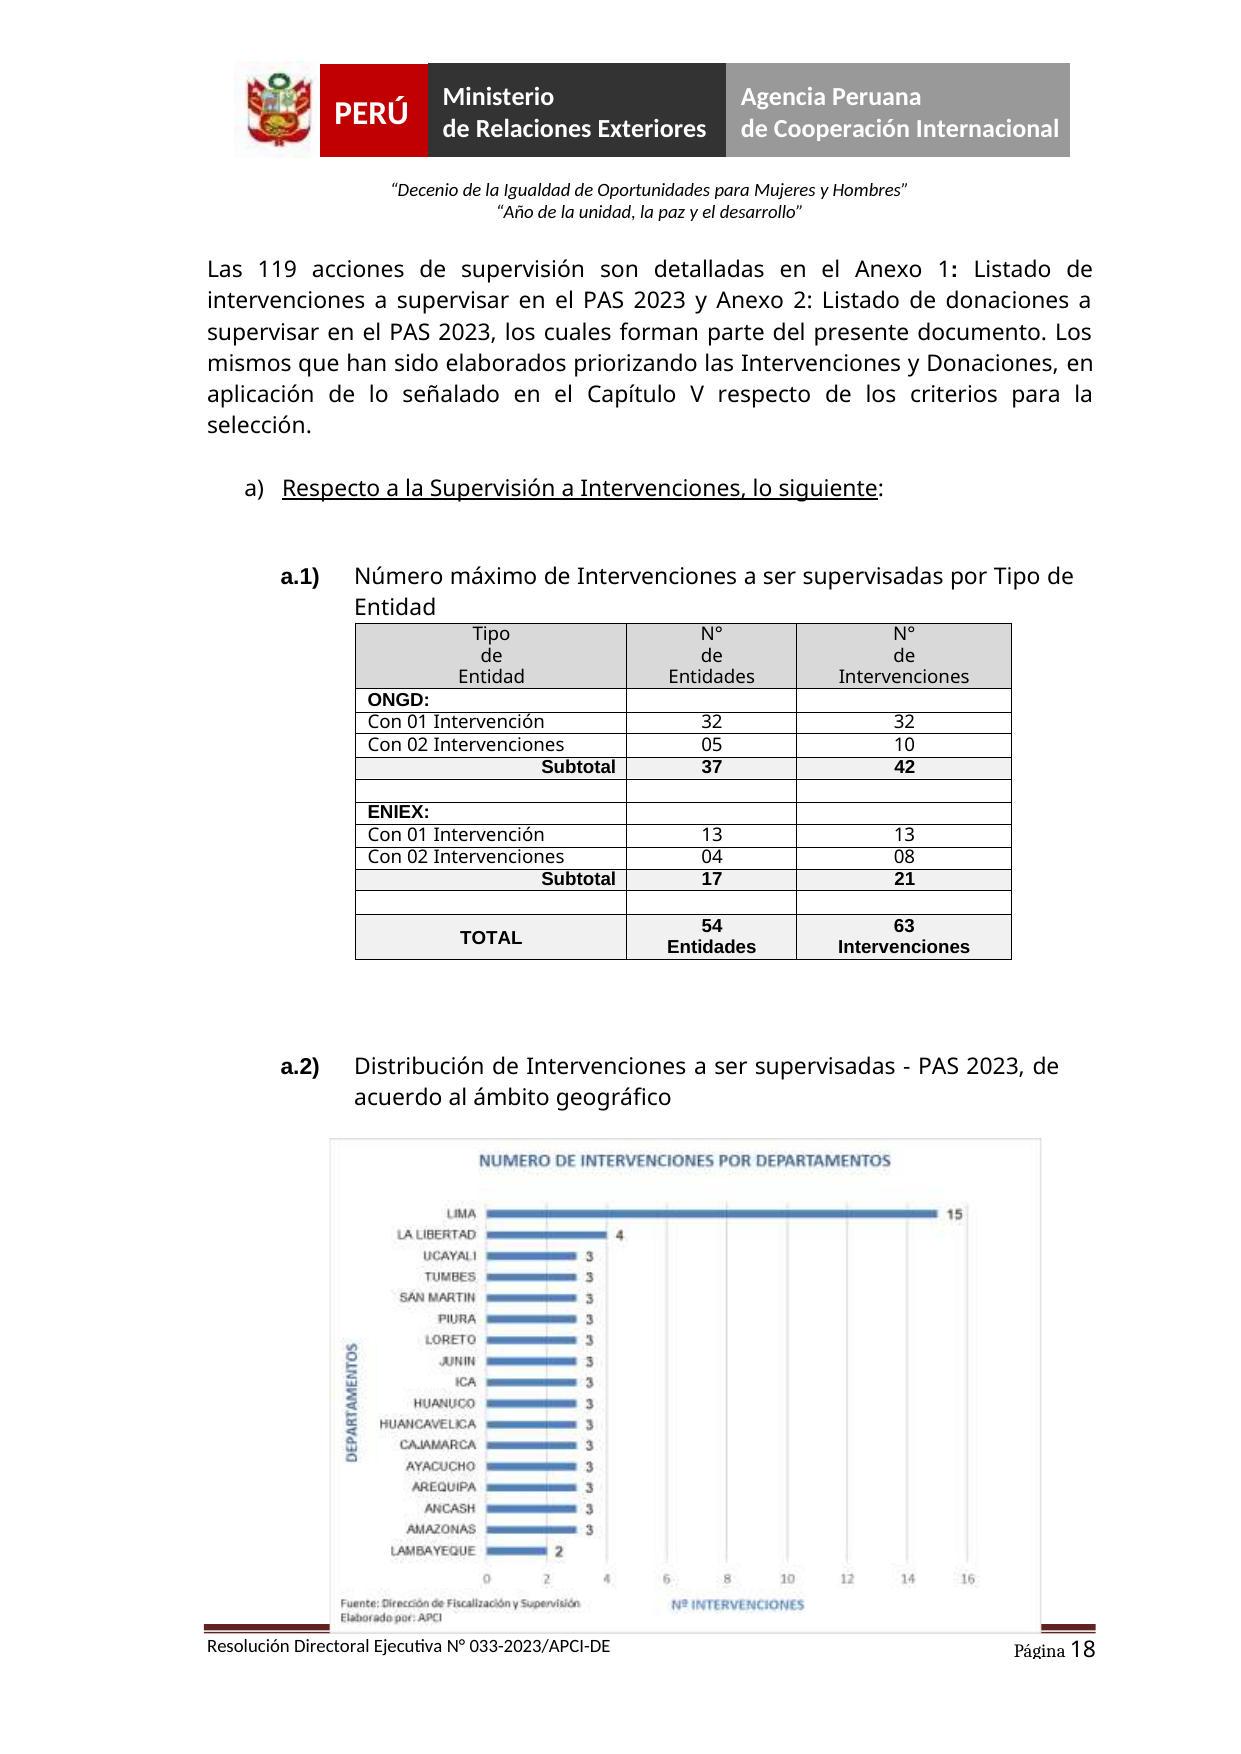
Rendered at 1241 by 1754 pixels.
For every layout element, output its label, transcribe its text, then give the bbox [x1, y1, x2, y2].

table_cell [797, 891, 1011, 914]
list Distribución de Intervenciones a ser supervisadas - PAS 2023, de acuerdo al ámbito geográfico [280, 1050, 1093, 1112]
table_cell 37 [627, 758, 796, 778]
table_header Tipo de Entidad [356, 624, 626, 688]
table_cell 63 Intervenciones [797, 915, 1011, 959]
picture [234, 61, 320, 158]
table_cell 10 [797, 734, 1011, 757]
picture [329, 1138, 1042, 1634]
table_cell 13 [627, 825, 796, 847]
table_cell Subtotal [356, 870, 626, 890]
table_cell [797, 803, 1011, 824]
table_cell 54 Entidades [627, 915, 796, 959]
table_cell Con 01 Intervención [356, 825, 626, 847]
table_cell Subtotal [356, 758, 626, 778]
table_cell [627, 780, 796, 802]
table_cell ENIEX: [356, 803, 626, 824]
table_cell [356, 780, 626, 802]
table_cell 17 [627, 870, 796, 890]
table_cell Con 02 Intervenciones [356, 734, 626, 757]
table_header N° de Intervenciones [797, 624, 1011, 688]
list Respecto a la Supervisión a Intervenciones, lo siguiente: [244, 472, 1123, 503]
table_cell [627, 803, 796, 824]
table_cell ONGD: [356, 689, 626, 712]
table_cell [627, 891, 796, 914]
table_cell 32 [627, 713, 796, 733]
table_cell [356, 891, 626, 914]
text “Decenio de la Igualdad de Oportunidades para Mujeres y Hombres” “Año de la unidad, la paz y el desarrollo” [390, 178, 911, 223]
table_cell 32 [797, 713, 1011, 733]
table_cell Con 01 Intervención [356, 713, 626, 733]
text Las 119 acciones de supervisión son detalladas en el Anexo 1: Listado de intervenciones a supervisar en el PAS 2023 y Anexo 2: Listado de donaciones a supervisar en el PAS 2023, los cuales forman parte del presente documento. Los mismos que han sido elaborados priorizando las Intervenciones y Donaciones, en aplicación de lo señalado en el Capítulo V respecto de los criterios para la selección. [207, 253, 1093, 441]
table_cell 42 [797, 758, 1011, 778]
table_cell [627, 689, 796, 712]
table_cell Con 02 Intervenciones [356, 848, 626, 869]
table_cell 04 [627, 848, 796, 869]
table_cell 08 [797, 848, 1011, 869]
table_cell 21 [797, 870, 1011, 890]
table_header N° de Entidades [627, 624, 796, 688]
list Número máximo de Intervenciones a ser supervisadas por Tipo de Entidad [280, 560, 1093, 623]
table_cell [797, 689, 1011, 712]
table_cell 13 [797, 825, 1011, 847]
table_cell TOTAL [356, 915, 626, 959]
table_cell [797, 780, 1011, 802]
table_cell 05 [627, 734, 796, 757]
